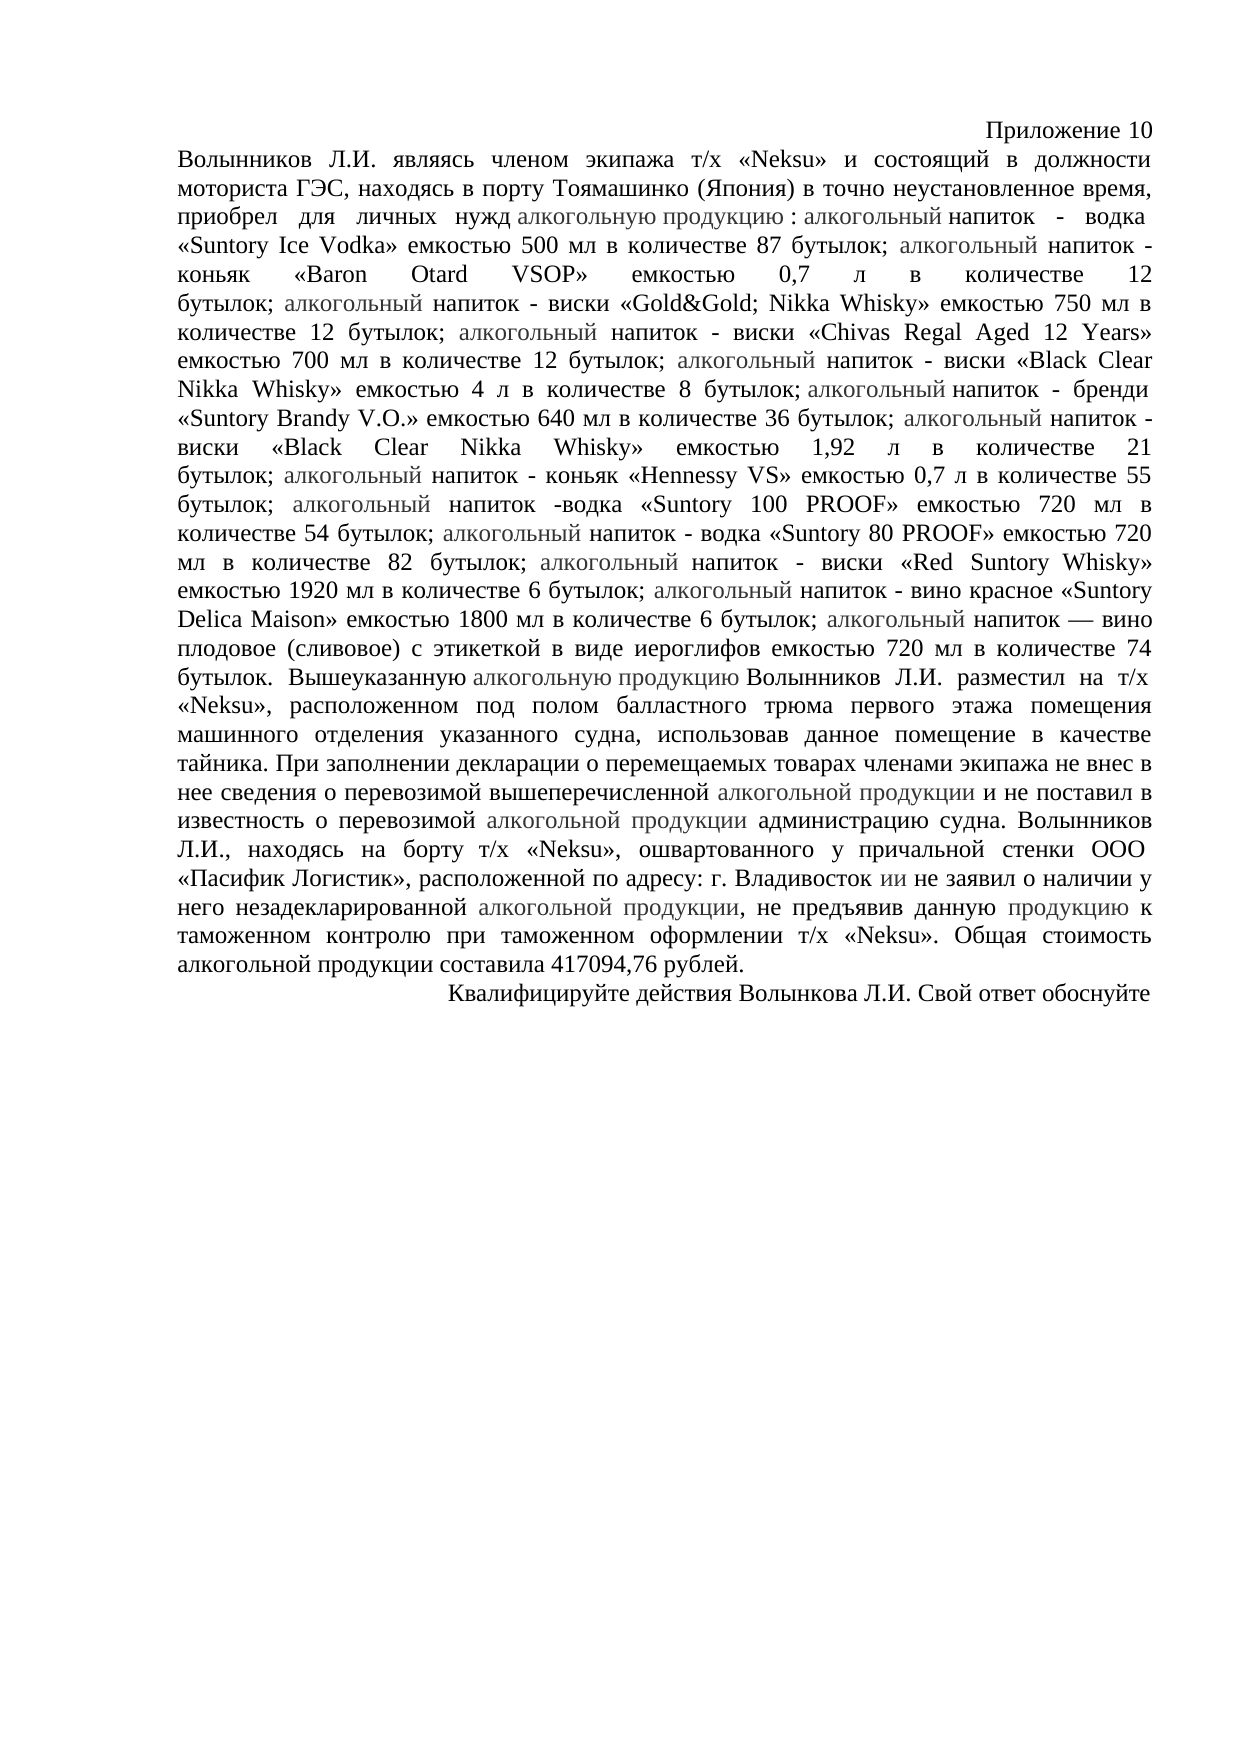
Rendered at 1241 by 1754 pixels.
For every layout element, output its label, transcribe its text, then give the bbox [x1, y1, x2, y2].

text «Пасифик Логистик», расположенной по адресу: г. Владивосток ии не заявил о наличии у него незадекларированной алкогольной продукции, не предъявив данную продукцию к таможенном контролю при таможенном оформлении т/х «Neksu». Общая стоимость алкогольной продукции составила 417094,76 рублей. [177, 863, 1153, 978]
text «Suntory Ice Vodka» емкостью 500 мл в количестве 87 бутылок; алкогольный напиток - коньяк «Baron Otard VSOP» емкостью 0,7 л в количестве 12 бутылок; алкогольный напиток - виски «Gold&Gold; Nikka Whisky» емкостью 750 мл в количестве 12 бутылок; алкогольный напиток - виски «Chivas Regal Aged 12 Years» емкостью 700 мл в количестве 12 бутылок; алкогольный напиток - виски «Black Clear Nikka Whisky» емкостью 4 л в количестве 8 бутылок; алкогольный напиток - бренди [177, 230, 1153, 403]
text «Neksu», расположенном под полом балластного трюма первого этажа помещения машинного отделения указанного судна, использовав данное помещение в качестве тайника. При заполнении декларации о перемещаемых товарах членами экипажа не внес в нее сведения о перевозимой вышеперечисленной алкогольной продукции и не поставил в известность о перевозимой алкогольной продукции администрацию судна. Волынников Л.И., находясь на борту т/х «Neksu», ошвартованного у причальной стенки ООО [177, 691, 1152, 863]
text «Suntory Brandy V.O.» емкостью 640 мл в количестве 36 бутылок; алкогольный напиток - виски «Black Clear Nikka Whisky» емкостью 1,92 л в количестве 21 бутылок; алкогольный напиток - коньяк «Hennessy VS» емкостью 0,7 л в количестве 55 бутылок; алкогольный напиток -водка «Suntory 100 PROOF» емкостью 720 мл в количестве 54 бутылок; алкогольный напиток - водка «Suntory 80 PROOF» емкостью 720 мл в количестве 82 бутылок; алкогольный напиток - виски «Red Suntory Whisky» емкостью 1920 мл в количестве 6 бутылок; алкогольный напиток - вино красное «Suntory Delica Maison» емкостью 1800 мл в количестве 6 бутылок; алкогольный напиток — вино плодовое (сливовое) с этикеткой в виде иероглифов емкостью 720 мл в количестве 74 бутылок. Вышеуказанную алкогольную продукцию Волынников Л.И. разместил на т/х [177, 403, 1153, 690]
text Приложение 10 Волынников Л.И. являясь членом экипажа т/х «Neksu» и состоящий в должности моториста ГЭС, находясь в порту Тоямашинко (Япония) в точно неустановленное время, приобрел для личных нужд алкогольную продукцию : алкогольный напиток - водка [177, 115, 1153, 230]
text Квалифицируйте действия Волынкова Л.И. Свой ответ обоснуйте [448, 978, 1196, 1007]
